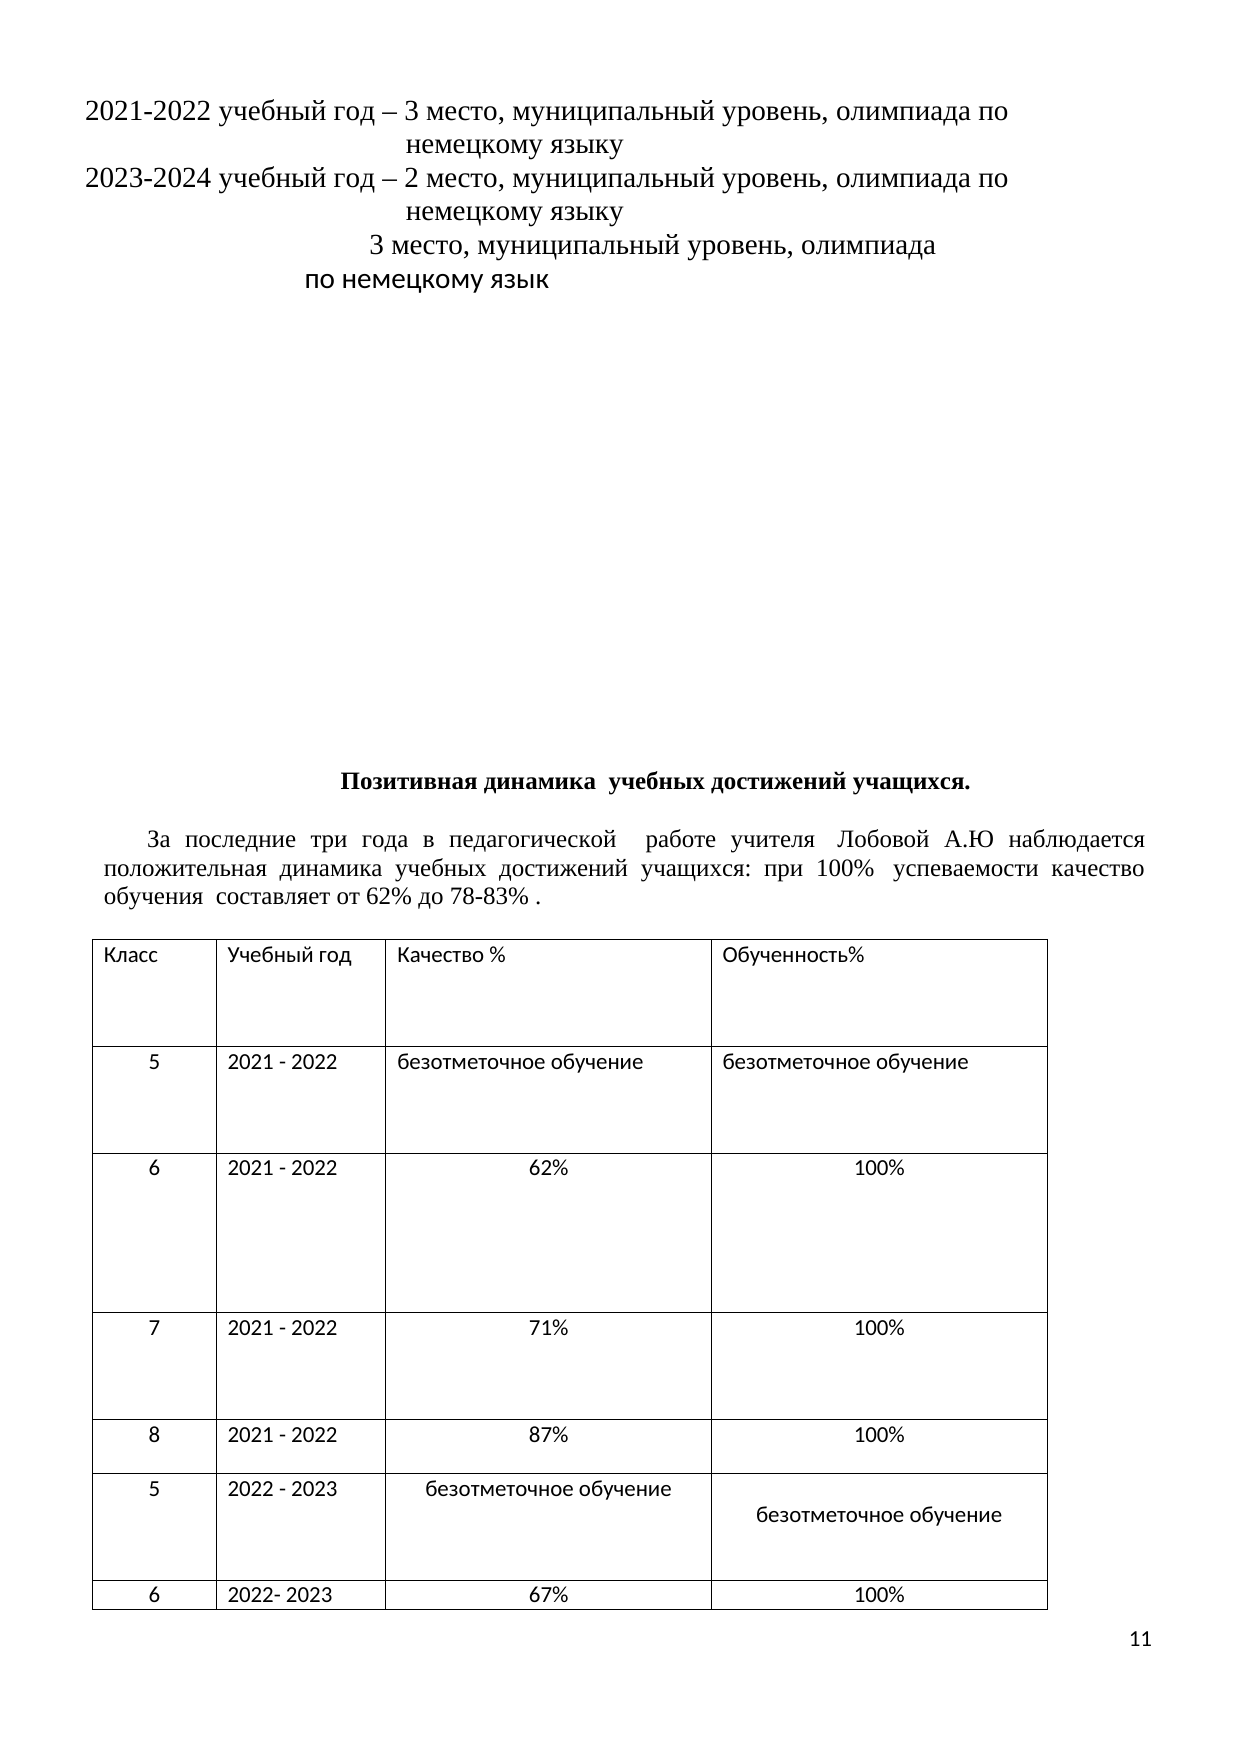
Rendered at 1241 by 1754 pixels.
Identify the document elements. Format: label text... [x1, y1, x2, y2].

table_cell 6 [93, 1581, 216, 1609]
table_cell 71% [386, 1313, 711, 1419]
table_cell 5 [93, 1474, 216, 1579]
title немецкому языку [85, 193, 1162, 227]
table_cell 5 [93, 1047, 216, 1152]
table_cell 67% [386, 1581, 711, 1609]
title немецкому языку [85, 126, 1162, 160]
table_cell 2021 - 2022 [217, 1313, 385, 1419]
table_cell безотметочное обучение [386, 1474, 711, 1579]
table_cell 62% [386, 1154, 711, 1312]
table_cell 2022 - 2023 [217, 1474, 385, 1579]
table_cell 8 [93, 1420, 216, 1473]
table_cell безотметочное обучение [712, 1047, 1047, 1152]
text Позитивная динамика учебных достижений учащихся. [160, 766, 1152, 795]
title 2023-2024 учебный год – 2 место, муниципальный уровень, олимпиада по [85, 160, 1162, 193]
title 2021-2022 учебный год – 3 место, муниципальный уровень, олимпиада по [85, 93, 1162, 126]
table_cell 2021 - 2022 [217, 1154, 385, 1312]
title 3 место, муниципальный уровень, олимпиада [85, 227, 1162, 260]
table_cell 100% [712, 1581, 1047, 1609]
table_cell 100% [712, 1154, 1047, 1312]
table_cell 7 [93, 1313, 216, 1419]
text по немецкому язык [15, 260, 1152, 296]
table_cell 100% [712, 1420, 1047, 1473]
table_cell 100% [712, 1313, 1047, 1419]
table_header Обученность% [712, 940, 1047, 1046]
table_cell безотметочное обучение [712, 1474, 1047, 1579]
table_header Учебный год [217, 940, 385, 1046]
table_cell безотметочное обучение [386, 1047, 711, 1152]
text За последние три года в педагогической работе учителя Лобовой А.Ю наблюдается положительная динамика учебных достижений учащихся: при 100% успеваемости качество обучения составляет от 62% до 78-83% . [66, 824, 1152, 910]
table_cell 2021 - 2022 [217, 1047, 385, 1152]
table_cell 2021 - 2022 [217, 1420, 385, 1473]
table_cell 6 [93, 1154, 216, 1312]
table_header Класс [93, 940, 216, 1046]
table_header Качество % [386, 940, 711, 1046]
table_cell 87% [386, 1420, 711, 1473]
table_cell 2022- 2023 [217, 1581, 385, 1609]
